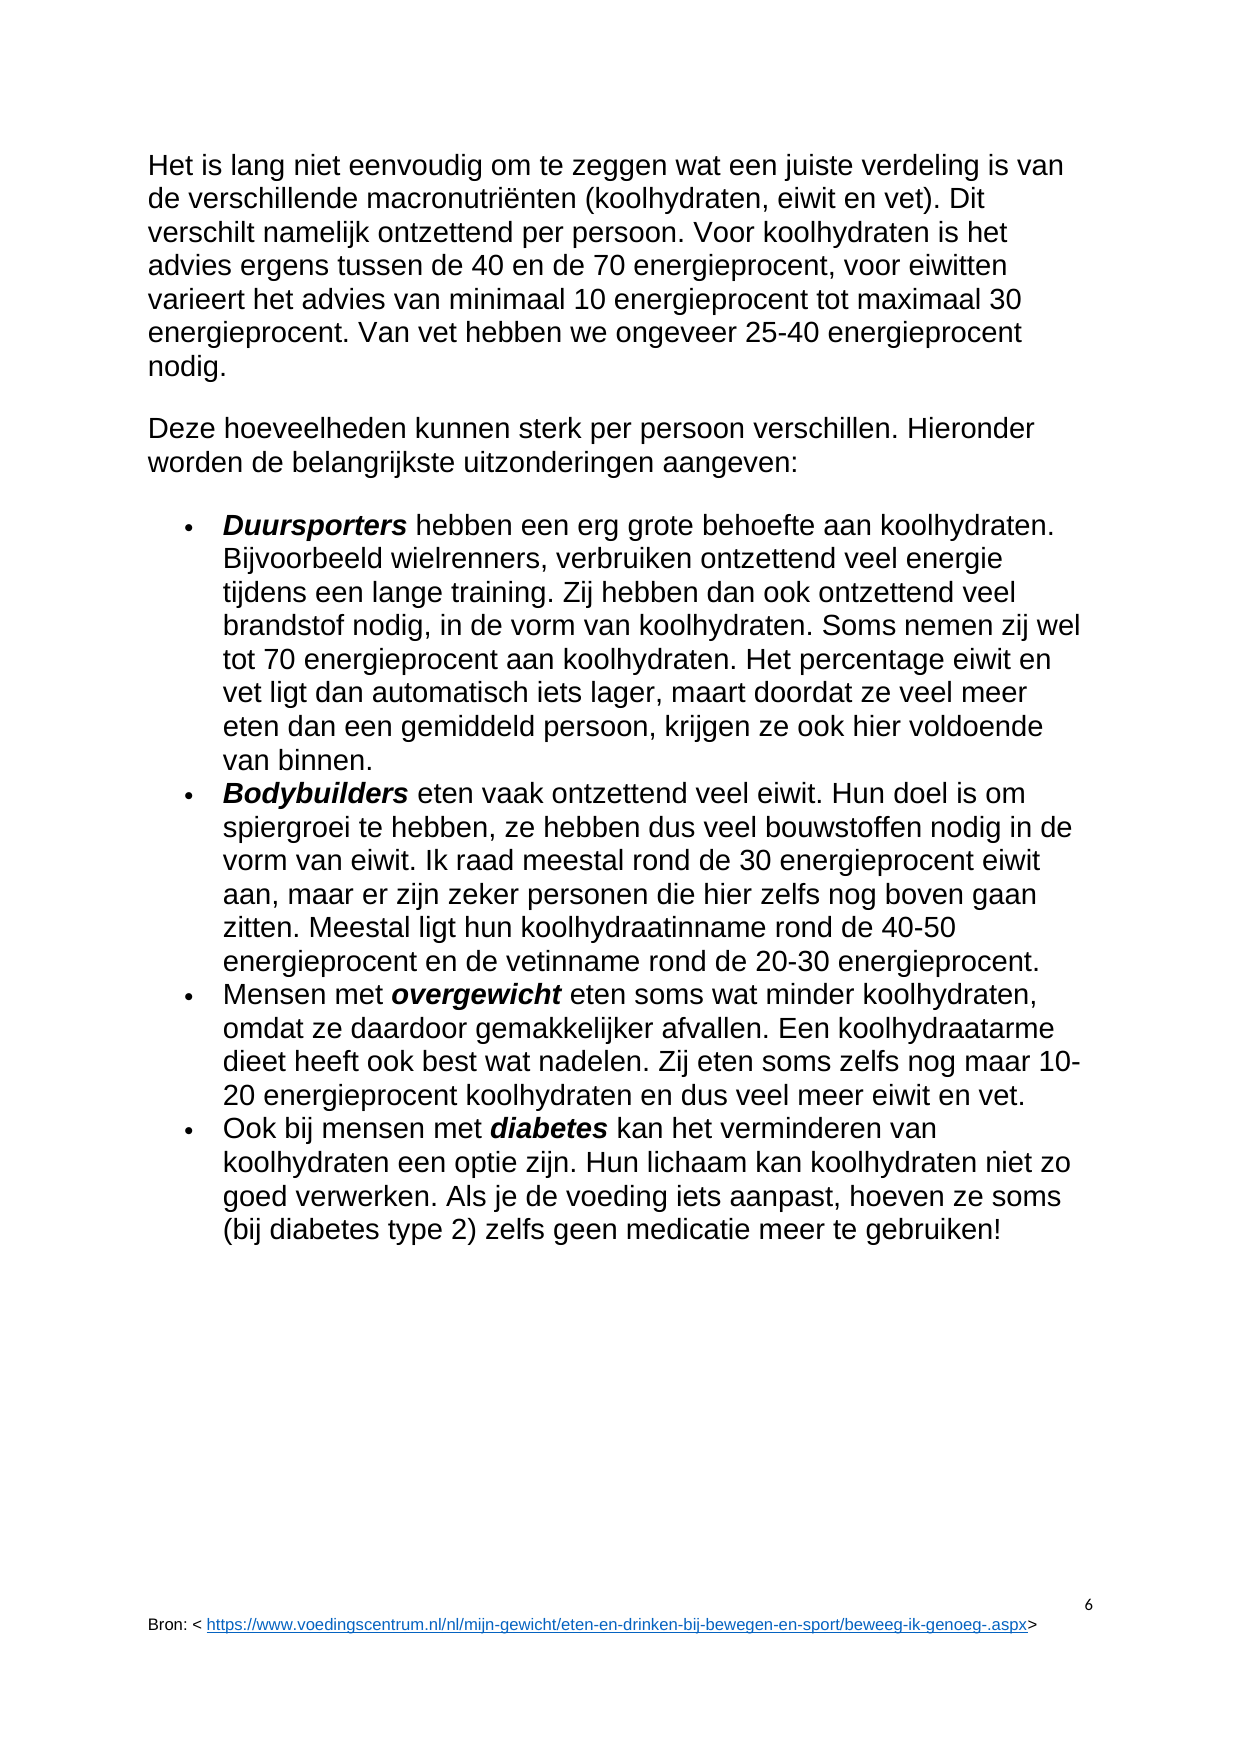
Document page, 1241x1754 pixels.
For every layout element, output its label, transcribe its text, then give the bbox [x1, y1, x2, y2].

text Het is lang niet eenvoudig om te zeggen wat een juiste verdeling is van de verschillende macronutriënten (koolhydraten, eiwit en vet). Dit verschilt namelijk ontzettend per persoon. Voor koolhydraten is het advies ergens tussen de 40 en de 70 energieprocent, voor eiwitten varieert het advies van minimaal 10 energieprocent tot maximaal 30 energieprocent. Van vet hebben we ongeveer 25-40 energieprocent nodig. [148, 148, 1093, 382]
text Deze hoeveelheden kunnen sterk per persoon verschillen. Hieronder worden de belangrijkste uitzonderingen aangeven: [148, 412, 1093, 479]
list Ook bij mensen met diabetes kan het verminderen van koolhydraten een optie zijn. Hun lichaam kan koolhydraten niet zo goed verwerken. Als je de voeding iets aanpast, hoeven ze soms (bij diabetes type 2) zelfs geen medicatie meer te gebruiken! [185, 1112, 1093, 1246]
list Mensen met overgewicht eten soms wat minder koolhydraten, omdat ze daardoor gemakkelijker afvallen. Een koolhydraatarme dieet heeft ook best wat nadelen. Zij eten soms zelfs nog maar 10-20 energieprocent koolhydraten en dus veel meer eiwit en vet. [185, 977, 1093, 1112]
list Bodybuilders eten vaak ontzettend veel eiwit. Hun doel is om spiergroei te hebben, ze hebben dus veel bouwstoffen nodig in de vorm van eiwit. Ik raad meestal rond de 30 energieprocent eiwit aan, maar er zijn zeker personen die hier zelfs nog boven gaan zitten. Meestal ligt hun koolhydraatinname rond de 40-50 energieprocent en de vetinname rond de 20-30 energieprocent. [185, 776, 1093, 977]
list Duursporters hebben een erg grote behoefte aan koolhydraten. Bijvoorbeeld wielrenners, verbruiken ontzettend veel energie tijdens een lange training. Zij hebben dan ook ontzettend veel brandstof nodig, in de vorm van koolhydraten. Soms nemen zij wel tot 70 energieprocent aan koolhydraten. Het percentage eiwit en vet ligt dan automatisch iets lager, maart doordat ze veel meer eten dan een gemiddeld persoon, krijgen ze ook hier voldoende van binnen. [185, 508, 1093, 776]
